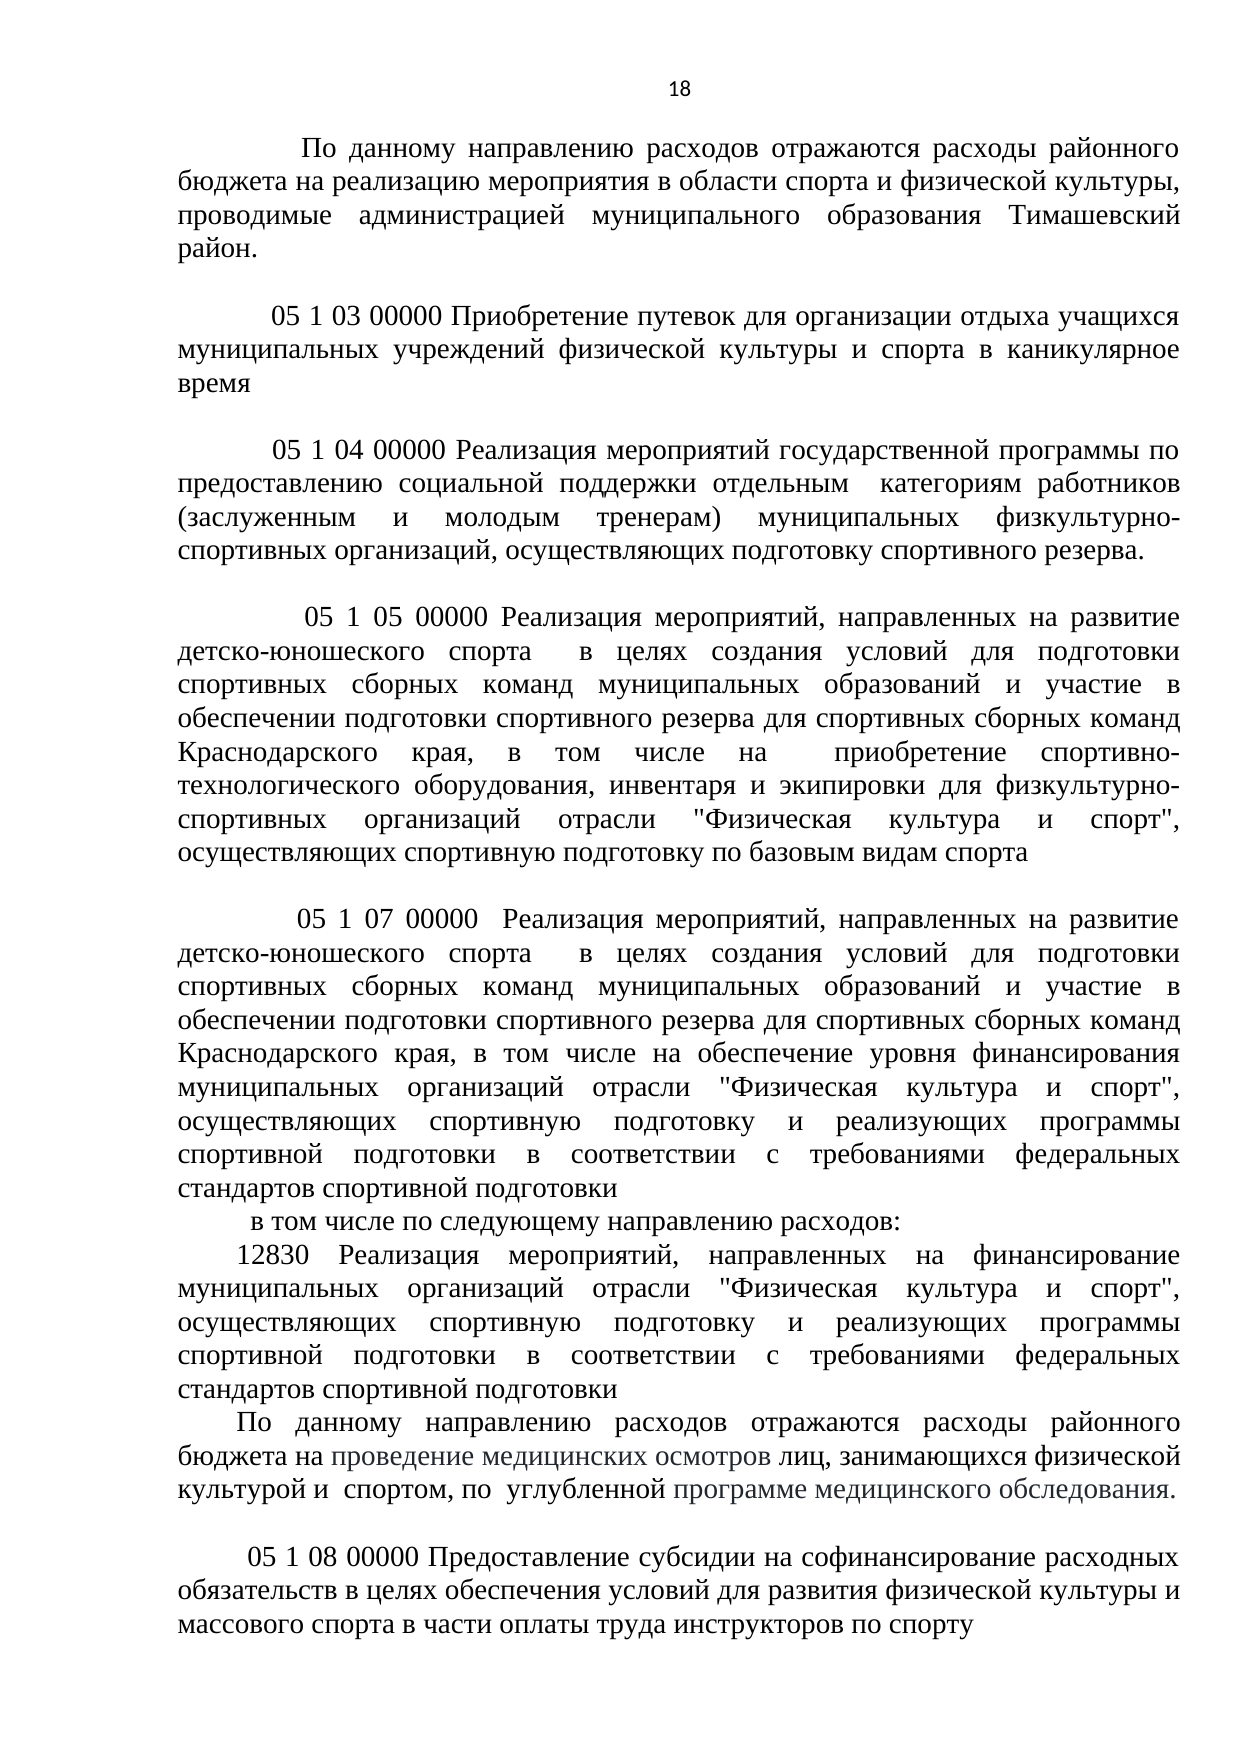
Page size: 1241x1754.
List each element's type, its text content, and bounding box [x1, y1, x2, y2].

text 05 1 03 00000 Приобретение путевок для организации отдыха учащихся муниципальных учреждений физической культуры и спорта в каникулярное время [177, 298, 1181, 398]
text 05 1 04 00000 Реализация мероприятий государственной программы по предоставлению социальной поддержки отдельным категориям работников (заслуженным и молодым тренерам) муниципальных физкультурно-спортивных организаций, осуществляющих подготовку спортивного резерва. [177, 432, 1181, 566]
text 12830 Реализация мероприятий, направленных на финансирование муниципальных организаций отрасли "Физическая культура и спорт", осуществляющих спортивную подготовку и реализующих программы спортивной подготовки в соответствии с требованиями федеральных стандартов спортивной подготовки [177, 1237, 1181, 1404]
text По данному направлению расходов отражаются расходы районного бюджета на реализацию мероприятия в области спорта и физической культуры, проводимые администрацией муниципального образования Тимашевский район. [177, 130, 1181, 264]
text 05 1 05 00000 Реализация мероприятий, направленных на развитие детско-юношеского спорта в целях создания условий для подготовки спортивных сборных команд муниципальных образований и участие в обеспечении подготовки спортивного резерва для спортивных сборных команд Краснодарского края, в том числе на приобретение спортивно-технологического оборудования, инвентаря и экипировки для физкультурно-спортивных организаций отрасли "Физическая культура и спорт", осуществляющих спортивную подготовку по базовым видам спорта [177, 599, 1181, 868]
text По данному направлению расходов отражаются расходы районного бюджета на проведение медицинских осмотров лиц, занимающихся физической культурой и спортом, по углубленной программе медицинского обследования. [177, 1404, 1181, 1472]
text 05 1 08 00000 Предоставление субсидии на софинансирование расходных обязательств в целях обеспечения условий для развития физической культуры и массового спорта в части оплаты труда инструкторов по спорту [177, 1539, 1181, 1639]
text 05 1 07 00000 Реализация мероприятий, направленных на развитие детско-юношеского спорта в целях создания условий для подготовки спортивных сборных команд муниципальных образований и участие в обеспечении подготовки спортивного резерва для спортивных сборных команд Краснодарского края, в том числе на обеспечение уровня финансирования муниципальных организаций отрасли "Физическая культура и спорт", осуществляющих спортивную подготовку и реализующих программы спортивной подготовки в соответствии с требованиями федеральных стандартов спортивной подготовки [177, 901, 1181, 1203]
text в том числе по следующему направлению расходов: [177, 1203, 1181, 1237]
